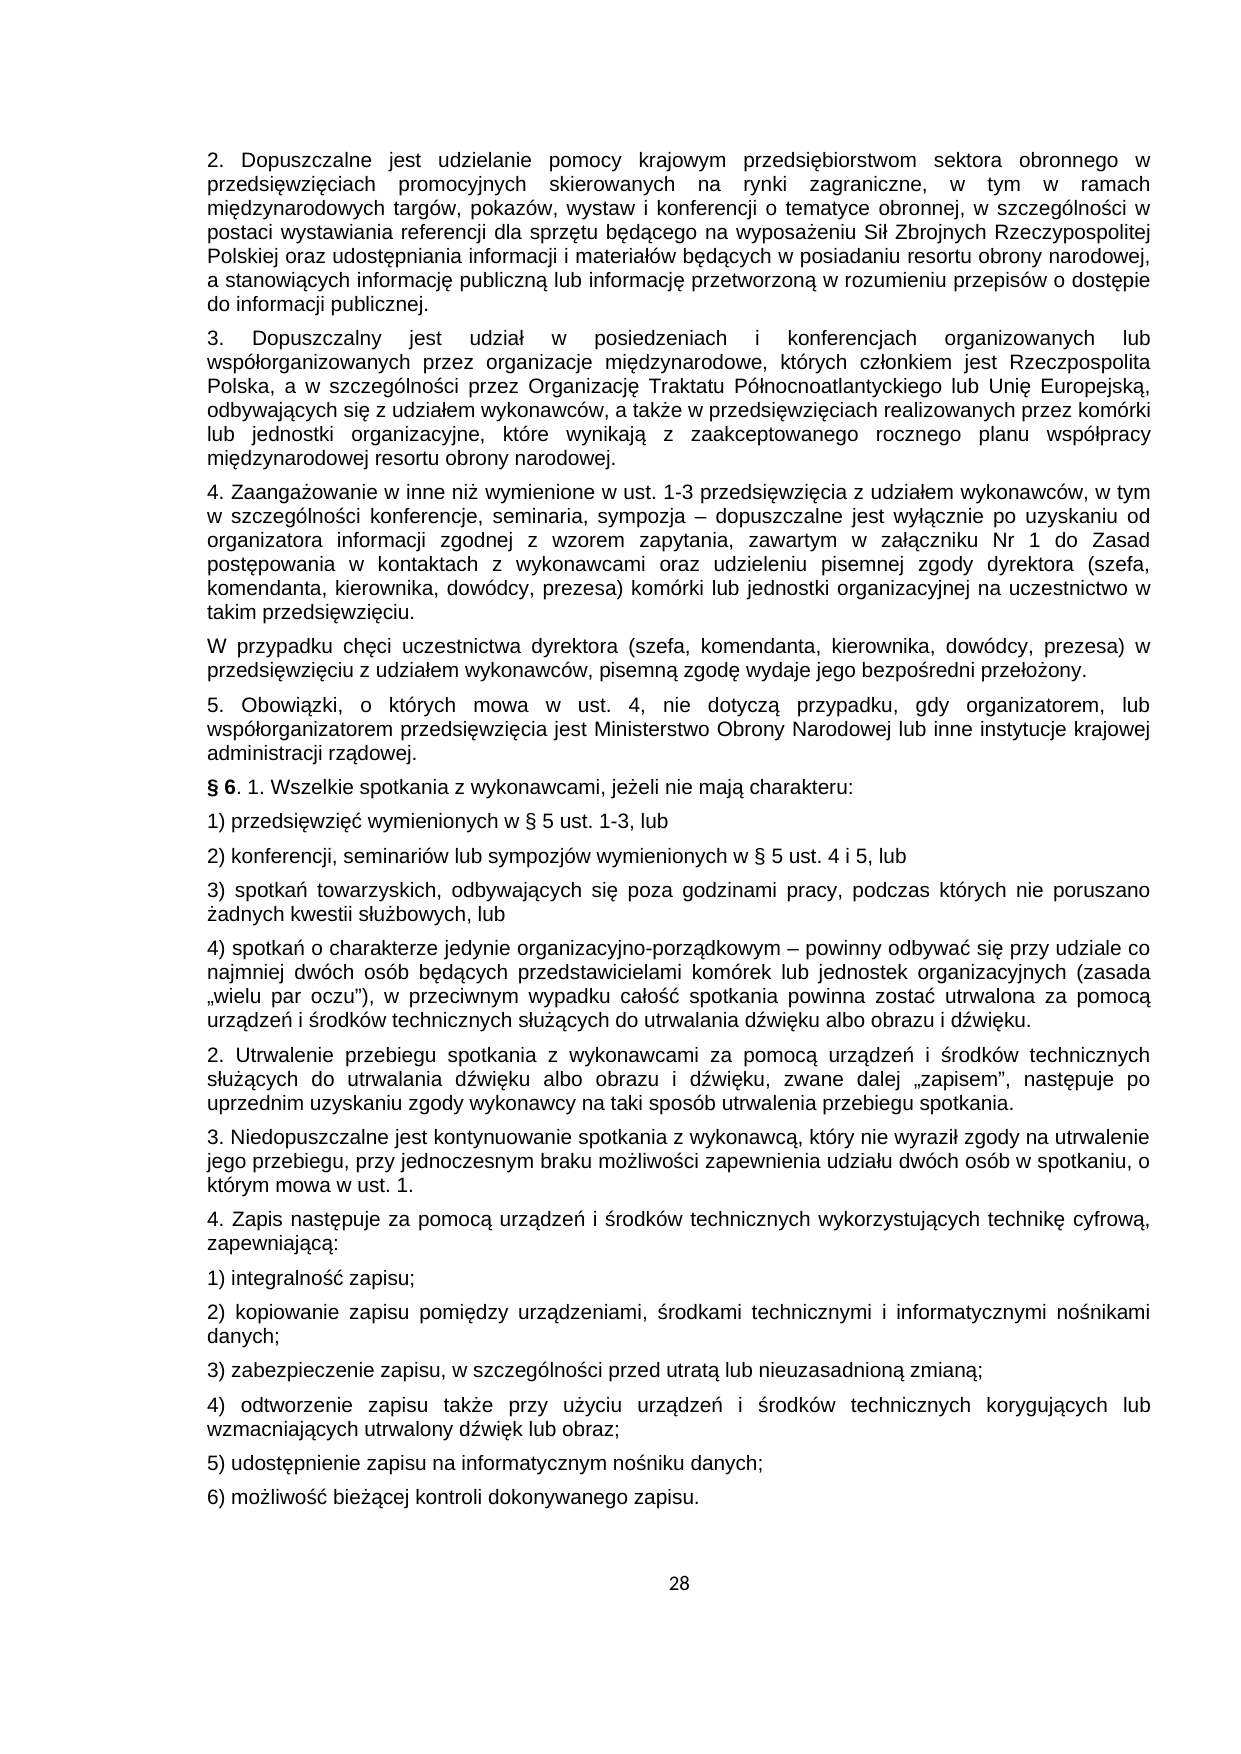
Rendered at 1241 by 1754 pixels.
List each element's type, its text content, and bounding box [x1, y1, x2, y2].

text 2) konferencji, seminariów lub sympozjów wymienionych w § 5 ust. 4 i 5, lub [207, 843, 1152, 867]
text 2. Dopuszczalne jest udzielanie pomocy krajowym przedsiębiorstwom sektora obronnego w przedsięwzięciach promocyjnych skierowanych na rynki zagraniczne, w tym w ramach międzynarodowych targów, pokazów, wystaw i konferencji o tematyce obronnej, w szczególności w postaci wystawiania referencji dla sprzętu będącego na wyposażeniu Sił Zbrojnych Rzeczypospolitej Polskiej oraz udostępniania informacji i materiałów będących w posiadaniu resortu obrony narodowej, a stanowiących informację publiczną lub informację przetworzoną w rozumieniu przepisów o dostępie do informacji publicznej. [207, 148, 1152, 315]
text 3) spotkań towarzyskich, odbywających się poza godzinami pracy, podczas których nie poruszano żadnych kwestii służbowych, lub [207, 878, 1152, 926]
text 3. Dopuszczalny jest udział w posiedzeniach i konferencjach organizowanych lub współorganizowanych przez organizacje międzynarodowe, których członkiem jest Rzeczpospolita Polska, a w szczególności przez Organizację Traktatu Północnoatlantyckiego lub Unię Europejską, odbywających się z udziałem wykonawców, a także w przedsięwzięciach realizowanych przez komórki lub jednostki organizacyjne, które wynikają z zaakceptowanego rocznego planu współpracy międzynarodowej resortu obrony narodowej. [207, 326, 1152, 469]
text 1) integralność zapisu; [207, 1265, 1152, 1289]
text 1) przedsięwzięć wymienionych w § 5 ust. 1-3, lub [207, 809, 1152, 833]
text 2. Utrwalenie przebiegu spotkania z wykonawcami za pomocą urządzeń i środków technicznych służących do utrwalania dźwięku albo obrazu i dźwięku, zwane dalej „zapisem”, następuje po uprzednim uzyskaniu zgody wykonawcy na taki sposób utrwalenia przebiegu spotkania. [207, 1042, 1152, 1114]
text 3) zabezpieczenie zapisu, w szczególności przed utratą lub nieuzasadnioną zmianą; [207, 1358, 1152, 1382]
text 2) kopiowanie zapisu pomiędzy urządzeniami, środkami technicznymi i informatycznymi nośnikami danych; [207, 1300, 1152, 1348]
text 5) udostępnienie zapisu na informatycznym nośniku danych; [207, 1451, 1152, 1475]
text 6) możliwość bieżącej kontroli dokonywanego zapisu. [207, 1485, 1152, 1509]
text 4. Zapis następuje za pomocą urządzeń i środków technicznych wykorzystujących technikę cyfrową, zapewniającą: [207, 1207, 1152, 1255]
text W przypadku chęci uczestnictwa dyrektora (szefa, komendanta, kierownika, dowódcy, prezesa) w przedsięwzięciu z udziałem wykonawców, pisemną zgodę wydaje jego bezpośredni przełożony. [207, 634, 1152, 682]
text 5. Obowiązki, o których mowa w ust. 4, nie dotyczą przypadku, gdy organizatorem, lub współorganizatorem przedsięwzięcia jest Ministerstwo Obrony Narodowej lub inne instytucje krajowej administracji rządowej. [207, 692, 1152, 764]
text 4. Zaangażowanie w inne niż wymienione w ust. 1-3 przedsięwzięcia z udziałem wykonawców, w tym w szczególności konferencje, seminaria, sympozja – dopuszczalne jest wyłącznie po uzyskaniu od organizatora informacji zgodnej z wzorem zapytania, zawartym w załączniku Nr 1 do Zasad postępowania w kontaktach z wykonawcami oraz udzieleniu pisemnej zgody dyrektora (szefa, komendanta, kierownika, dowódcy, prezesa) komórki lub jednostki organizacyjnej na uczestnictwo w takim przedsięwzięciu. [207, 480, 1152, 624]
text 4) spotkań o charakterze jedynie organizacyjno-porządkowym – powinny odbywać się przy udziale co najmniej dwóch osób będących przedstawicielami komórek lub jednostek organizacyjnych (zasada „wielu par oczu”), w przeciwnym wypadku całość spotkania powinna zostać utrwalona za pomocą urządzeń i środków technicznych służących do utrwalania dźwięku albo obrazu i dźwięku. [207, 936, 1152, 1032]
text 3. Niedopuszczalne jest kontynuowanie spotkania z wykonawcą, który nie wyraził zgody na utrwalenie jego przebiegu, przy jednoczesnym braku możliwości zapewnienia udziału dwóch osób w spotkaniu, o którym mowa w ust. 1. [207, 1125, 1152, 1197]
text 4) odtworzenie zapisu także przy użyciu urządzeń i środków technicznych korygujących lub wzmacniających utrwalony dźwięk lub obraz; [207, 1392, 1152, 1440]
text § 6. 1. Wszelkie spotkania z wykonawcami, jeżeli nie mają charakteru: [207, 775, 1152, 799]
